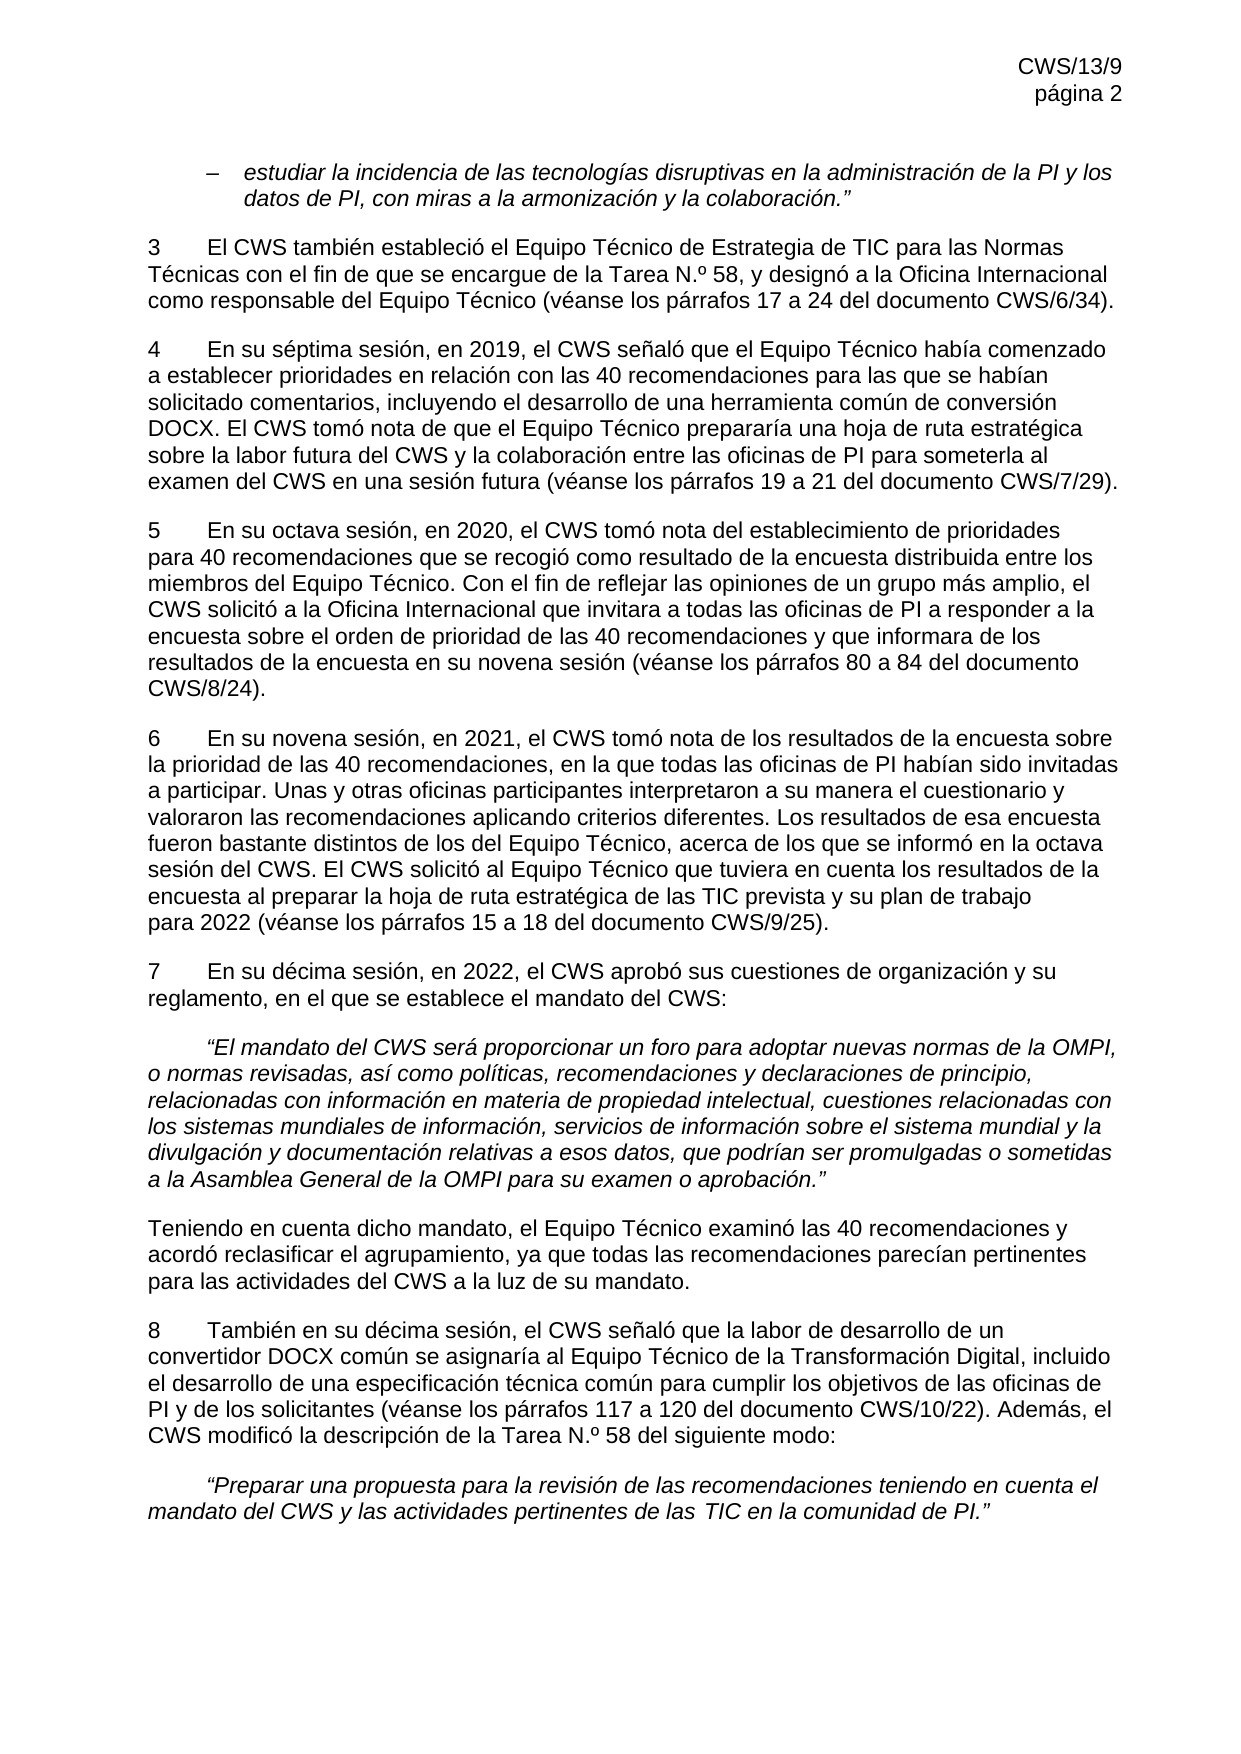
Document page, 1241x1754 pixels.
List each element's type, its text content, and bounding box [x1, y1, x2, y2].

list En su décima sesión, en 2022, el CWS aprobó sus cuestiones de organización y su reglamento, en el que se establece el mandato del CWS: [148, 958, 1122, 1011]
list En su novena sesión, en 2021, el CWS tomó nota de los resultados de la encuesta sobre la prioridad de las 40 recomendaciones, en la que todas las oficinas de PI habían sido invitadas a participar. Unas y otras oficinas participantes interpretaron a su manera el cuestionario y valoraron las recomendaciones aplicando criterios diferentes. Los resultados de esa encuesta fueron bastante distintos de los del Equipo Técnico, acerca de los que se informó en la octava sesión del CWS. El CWS solicitó al Equipo Técnico que tuviera en cuenta los resultados de la encuesta al preparar la hoja de ruta estratégica de las TIC prevista y su plan de trabajo para 2022 (véanse los párrafos 15 a 18 del documento CWS/9/25). [148, 724, 1122, 935]
text Teniendo en cuenta dicho mandato, el Equipo Técnico examinó las 40 recomendaciones y acordó reclasificar el agrupamiento, ya que todas las recomendaciones parecían pertinentes para las actividades del CWS a la luz de su mandato. [148, 1215, 1122, 1294]
text “El mandato del CWS será proporcionar un foro para adoptar nuevas normas de la OMPI, o normas revisadas, así como políticas, recomendaciones y declaraciones de principio, relacionadas con información en materia de propiedad intelectual, cuestiones relacionadas con los sistemas mundiales de información, servicios de información sobre el sistema mundial y la divulgación y documentación relativas a esos datos, que podrían ser promulgadas o sometidas a la Asamblea General de la OMPI para su examen o aprobación.” [148, 1034, 1122, 1192]
list En su octava sesión, en 2020, el CWS tomó nota del establecimiento de prioridades para 40 recomendaciones que se recogió como resultado de la encuesta distribuida entre los miembros del Equipo Técnico. Con el fin de reflejar las opiniones de un grupo más amplio, el CWS solicitó a la Oficina Internacional que invitara a todas las oficinas de PI a responder a la encuesta sobre el orden de prioridad de las 40 recomendaciones y que informara de los resultados de la encuesta en su novena sesión (véanse los párrafos 80 a 84 del documento CWS/8/24). [148, 517, 1122, 702]
text “Preparar una propuesta para la revisión de las recomendaciones teniendo en cuenta el mandato del CWS y las actividades pertinentes de las TIC en la comunidad de PI.” [148, 1472, 1122, 1524]
list En su séptima sesión, en 2019, el CWS señaló que el Equipo Técnico había comenzado a establecer prioridades en relación con las 40 recomendaciones para las que se habían solicitado comentarios, incluyendo el desarrollo de una herramienta común de conversión DOCX. El CWS tomó nota de que el Equipo Técnico prepararía una hoja de ruta estratégica sobre la labor futura del CWS y la colaboración entre las oficinas de PI para someterla al examen del CWS en una sesión futura (véanse los párrafos 19 a 21 del documento CWS/7/29). [148, 336, 1122, 494]
list También en su décima sesión, el CWS señaló que la labor de desarrollo de un convertidor DOCX común se asignaría al Equipo Técnico de la Transformación Digital, incluido el desarrollo de una especificación técnica común para cumplir los objetivos de las oficinas de PI y de los solicitantes (véanse los párrafos 117 a 120 del documento CWS/10/22). Además, el CWS modificó la descripción de la Tarea N.º 58 del siguiente modo: [148, 1317, 1122, 1449]
list estudiar la incidencia de las tecnologías disruptivas en la administración de la PI y los datos de PI, con miras a la armonización y la colaboración.” [206, 158, 1122, 211]
list El CWS también estableció el Equipo Técnico de Estrategia de TIC para las Normas Técnicas con el fin de que se encargue de la Tarea N.º 58, y designó a la Oficina Internacional como responsable del Equipo Técnico (véanse los párrafos 17 a 24 del documento CWS/6/34). [148, 234, 1122, 313]
